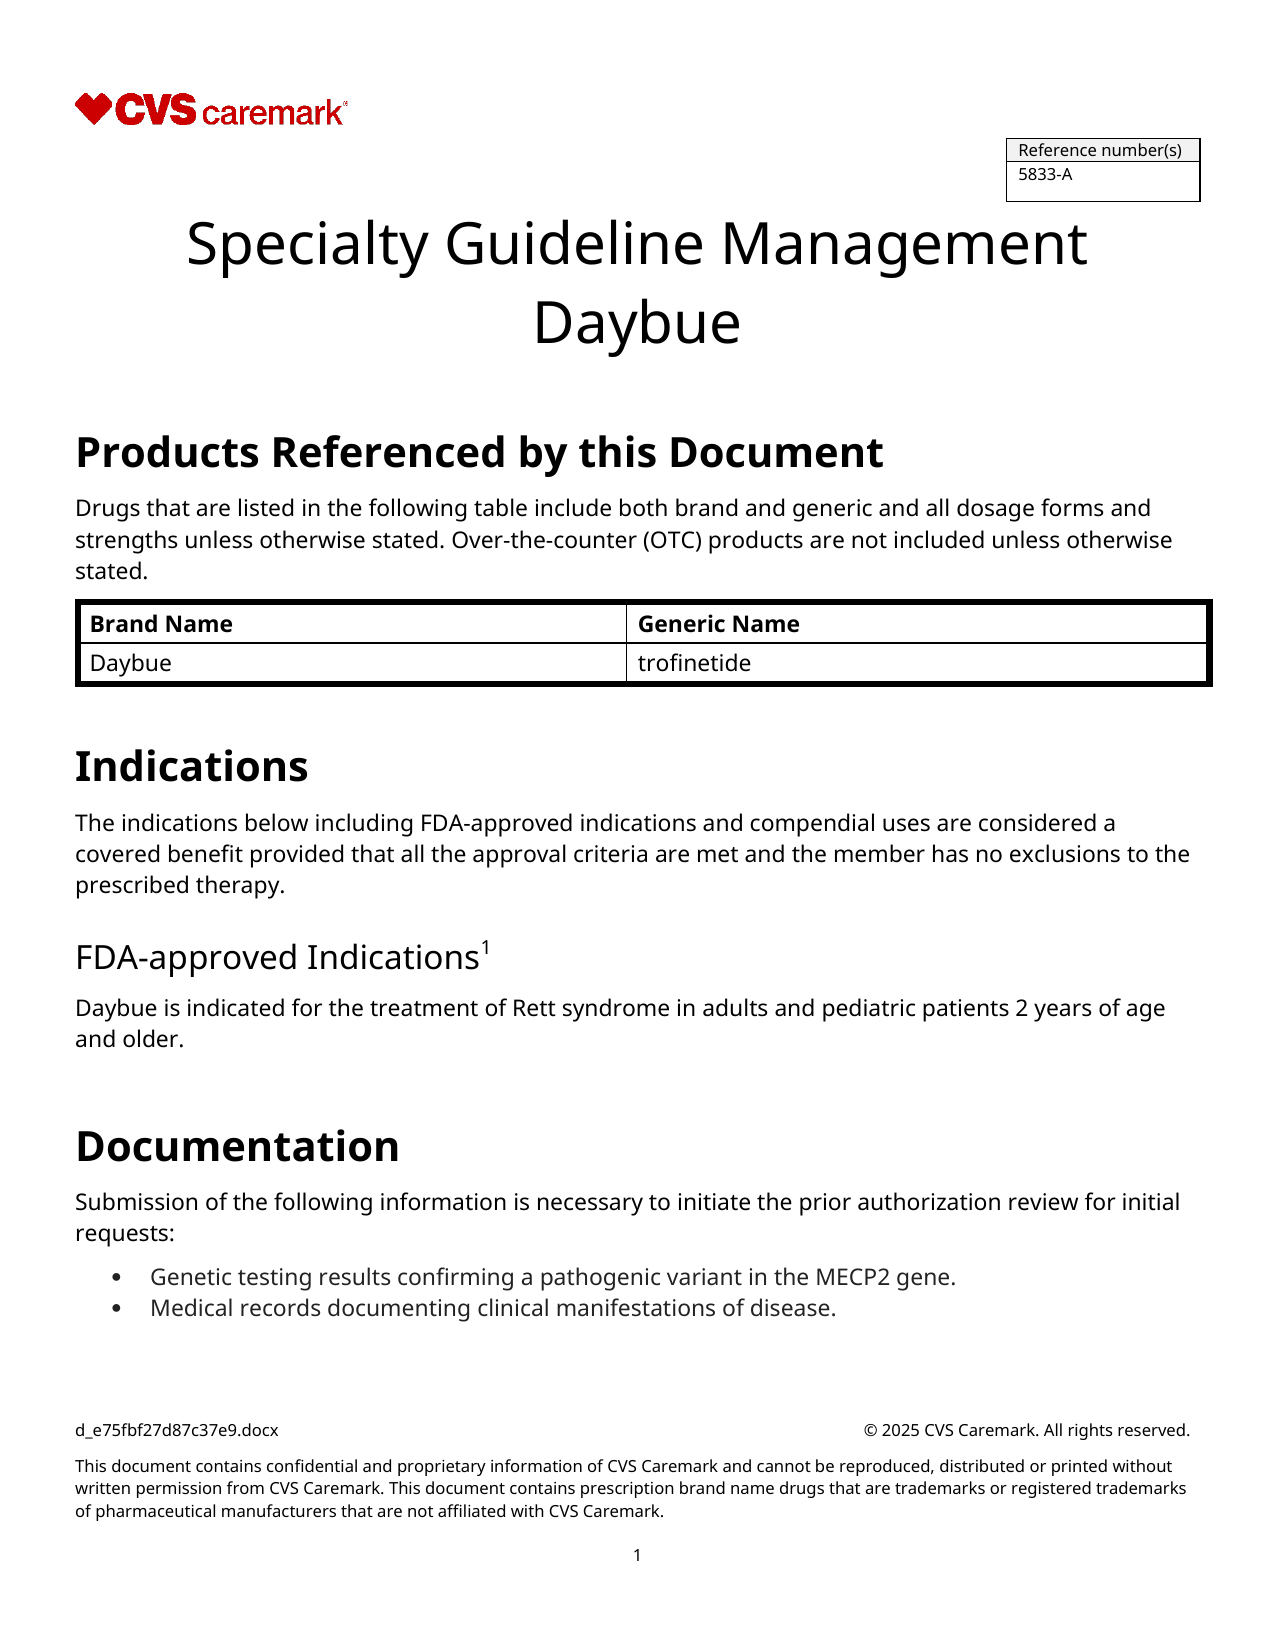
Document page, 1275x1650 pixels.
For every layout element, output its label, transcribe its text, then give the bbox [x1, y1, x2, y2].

subtitle Products Referenced by this Document [75, 423, 1200, 480]
picture [75, 93, 348, 125]
subtitle Indications [75, 737, 1200, 794]
list Medical records documenting clinical manifestations of disease. [112, 1292, 1161, 1323]
table_cell 5833-A [1007, 162, 1199, 201]
text Daybue is indicated for the treatment of Rett syndrome in adults and pediatric patients 2 years of age and older. [75, 992, 1200, 1054]
text Drugs that are listed in the following table include both brand and generic and all dosage forms and strengths unless otherwise stated. Over-the-counter (OTC) products are not included unless otherwise stated. [75, 492, 1200, 586]
text Submission of the following information is necessary to initiate the prior authorization review for initial requests: [75, 1186, 1200, 1248]
list Genetic testing results confirming a pathogenic variant in the MECP2 gene. [112, 1261, 1200, 1292]
table_header Brand Name [81, 605, 626, 642]
table_cell trofinetide [627, 644, 1206, 681]
table_cell Daybue [81, 644, 626, 681]
table_header Reference number(s) [1007, 139, 1199, 161]
subtitle Documentation [75, 1117, 1200, 1173]
table_header Generic Name [627, 605, 1206, 642]
subtitle FDA-approved Indications1 [75, 934, 1200, 979]
subtitle Specialty Guideline Management Daybue [75, 202, 1200, 361]
text The indications below including FDA-approved indications and compendial uses are considered a covered benefit provided that all the approval criteria are met and the member has no exclusions to the prescribed therapy. [75, 807, 1200, 900]
